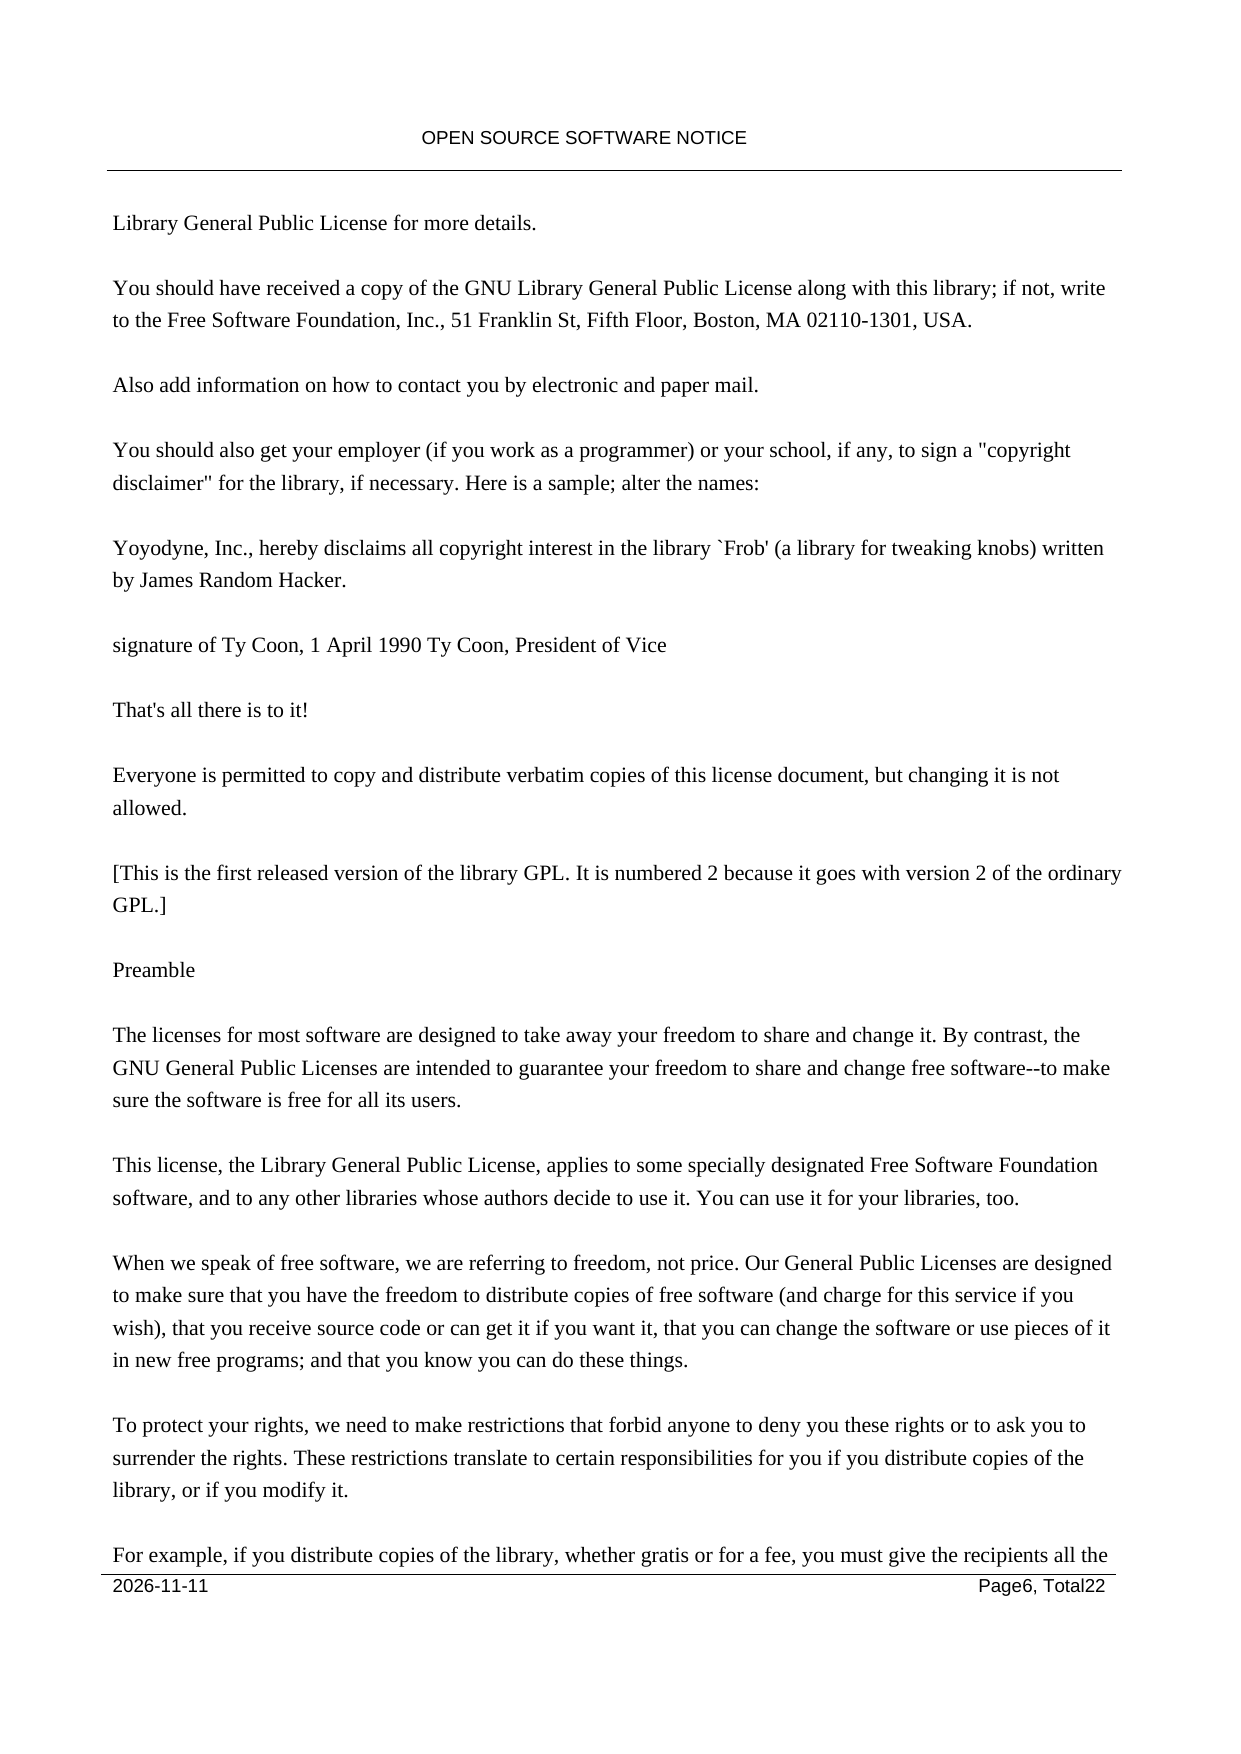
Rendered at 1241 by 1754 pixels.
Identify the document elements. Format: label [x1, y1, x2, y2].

text [112, 206, 1128, 1571]
